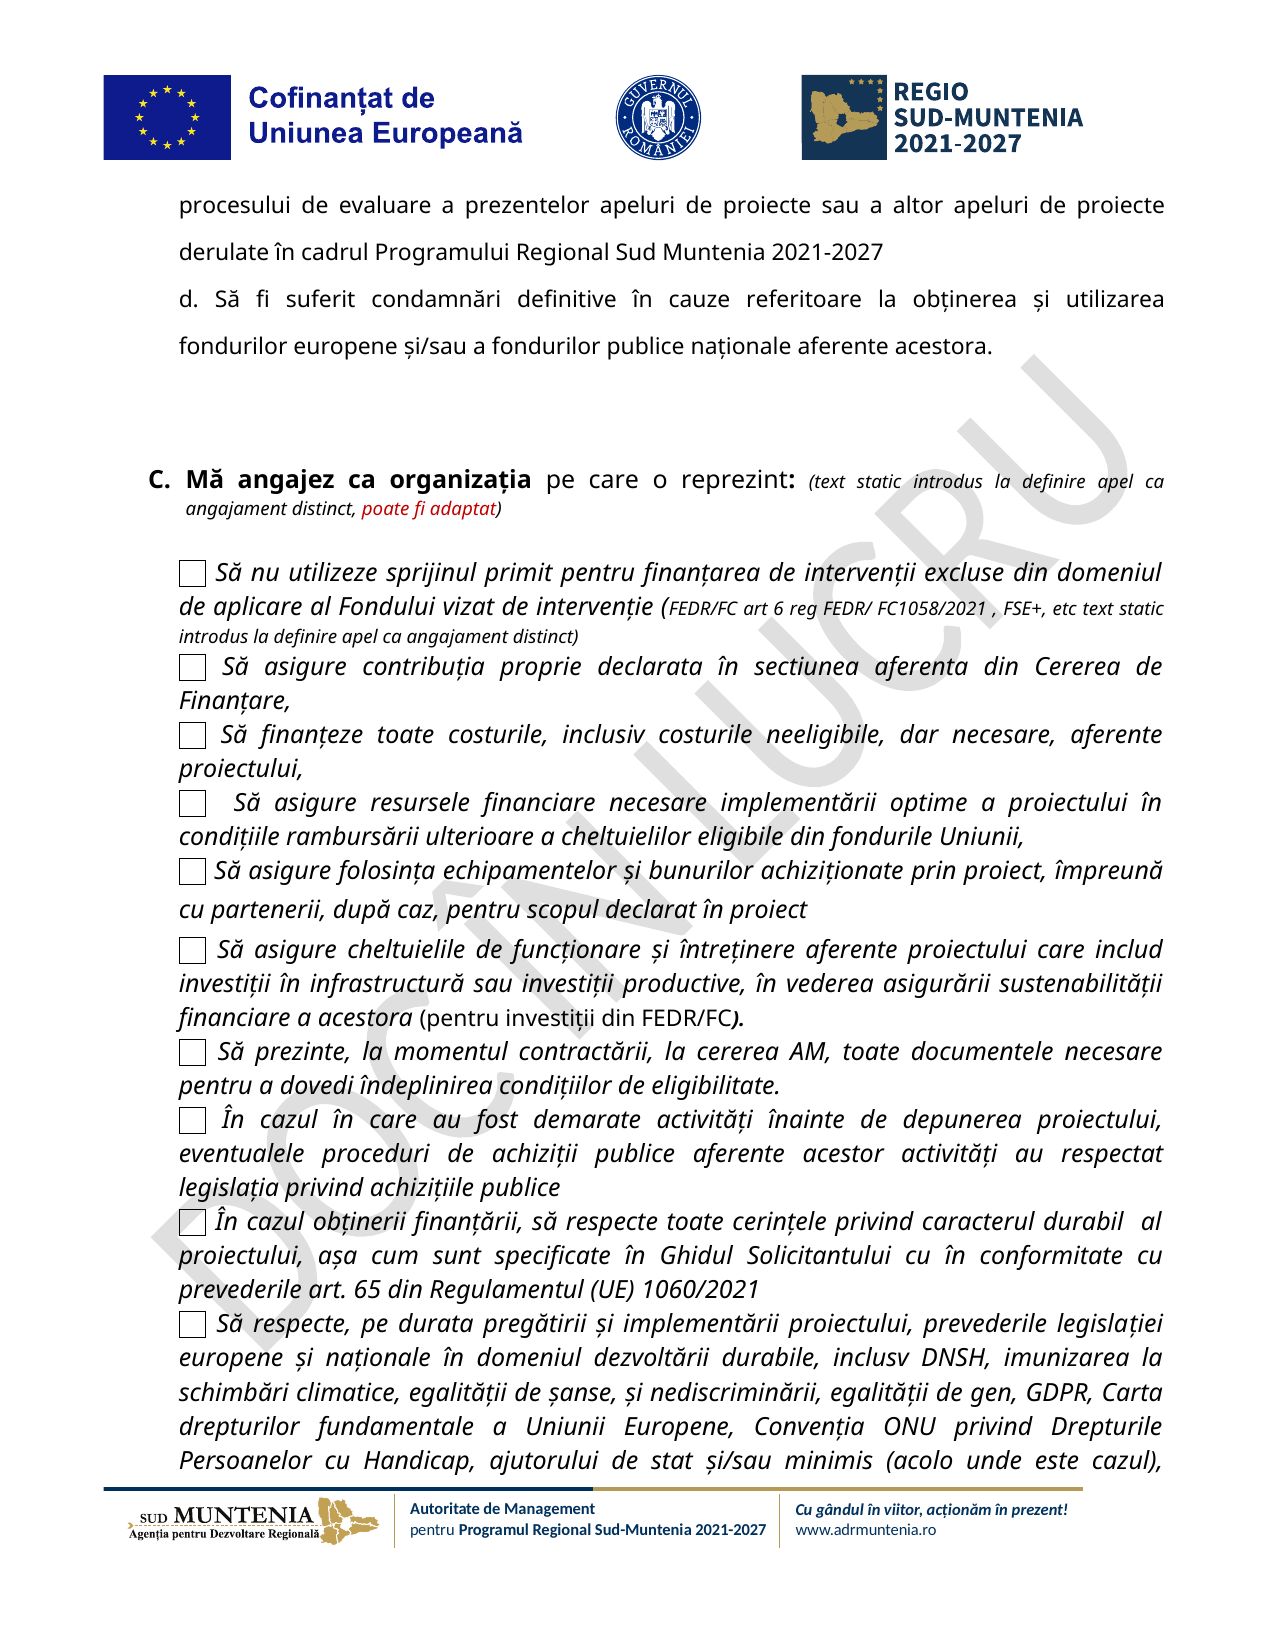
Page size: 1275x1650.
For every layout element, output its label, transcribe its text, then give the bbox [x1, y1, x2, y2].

list d. Să fi suferit condamnări definitive în cauze referitoare la obținerea și utilizarea fondurilor europene și/sau a fondurilor publice naționale aferente acestora. [178, 283, 1167, 361]
list Să asigure cheltuielile de funcționare și întreținere aferente proiectului care includ investiții în infrastructură sau investiții productive, în vederea asigurării sustenabilității financiare a acestora (pentru investiții din FEDR/FC). [178, 931, 1167, 1033]
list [178, 1306, 1167, 1476]
list Să asigure contribuţia proprie declarata în sectiunea aferenta din Cererea de Finanțare, [178, 649, 1167, 717]
list Să nu utilizeze sprijinul primit pentru finanțarea de intervenții excluse din domeniul de aplicare al Fondului vizat de intervenție (FEDR/FC art 6 reg FEDR/ FC1058/2021 , FSE+, etc text static introdus la definire apel ca angajament distinct) [178, 555, 1167, 649]
list În cazul obținerii finanțării, să respecte toate cerințele privind caracterul durabil al proiectului, așa cum sunt specificate în Ghidul Solicitantului cu în conformitate cu prevederile art. 65 din Regulamentul (UE) 1060/2021 [178, 1204, 1167, 1306]
list Să prezinte, la momentul contractării, la cererea AM, toate documentele necesare pentru a dovedi îndeplinirea condițiilor de eligibilitate. [178, 1033, 1167, 1102]
list Să finanţeze toate costurile, inclusiv costurile neeligibile, dar necesare, aferente proiectului, [178, 717, 1167, 785]
list Să asigure resursele financiare necesare implementării optime a proiectului în condiţiile rambursării ulterioare a cheltuielilor eligibile din fondurile Uniunii, [178, 785, 1167, 853]
list Mă angajez ca organizația pe care o reprezint: (text static introdus la definire apel ca angajament distinct, poate fi adaptat) [148, 461, 1167, 521]
text Să asigure folosința echipamentelor şi bunurilor achiziţionate prin proiect, împreună cu partenerii, după caz, pentru scopul declarat în proiect [178, 853, 1167, 926]
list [178, 189, 1167, 267]
text În cazul în care au fost demarate activităţi înainte de depunerea proiectului, eventualele proceduri de achiziţii publice aferente acestor activităţi au respectat legislaţia privind achiziţiile publice [178, 1102, 1167, 1204]
